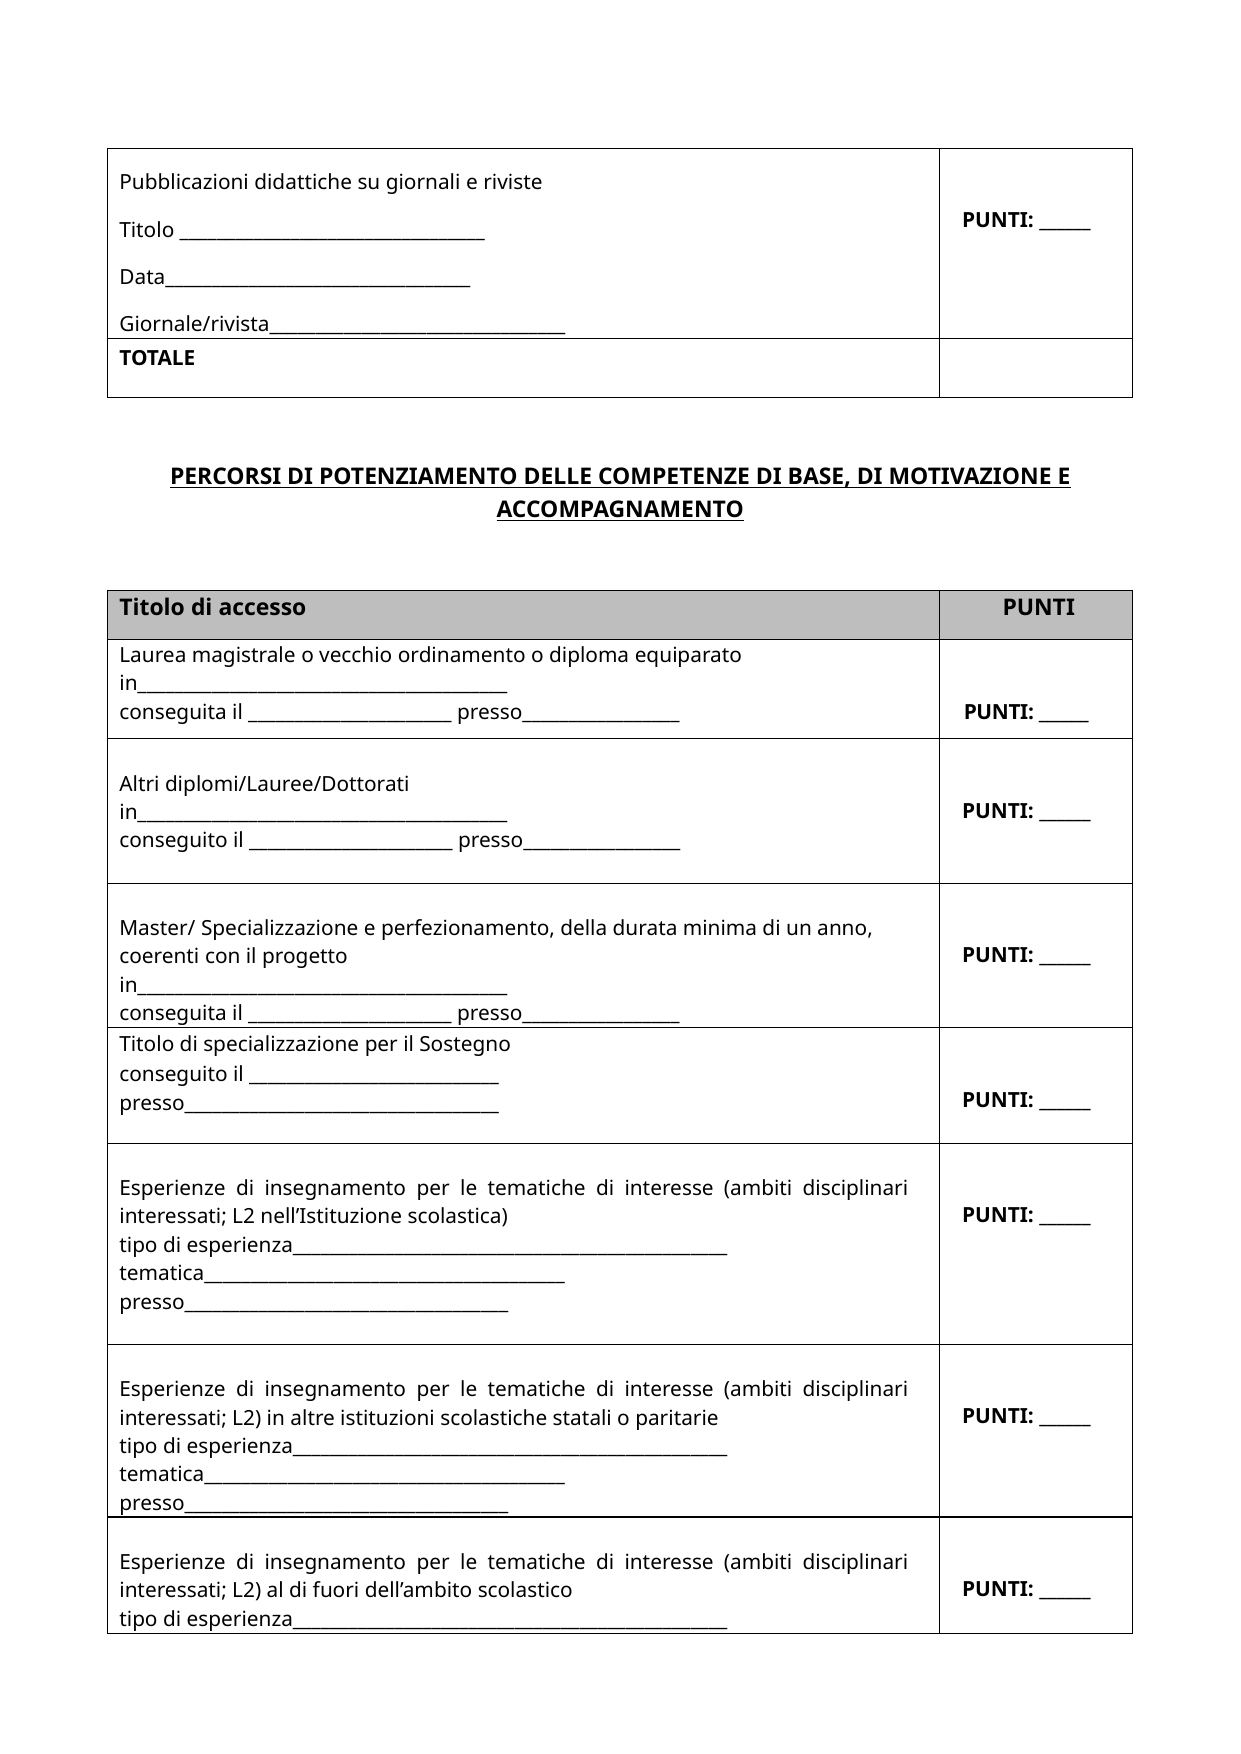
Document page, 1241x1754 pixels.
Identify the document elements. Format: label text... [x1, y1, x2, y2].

table_cell PUNTI: ______ [940, 884, 1132, 1027]
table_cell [108, 1518, 939, 1632]
table_cell [940, 339, 1132, 397]
table_cell Laurea magistrale o vecchio ordinamento o diploma equiparato in________________________________________ conseguita il ______________________ presso_________________ [108, 640, 939, 738]
table_cell Altri diplomi/Lauree/Dottorati in________________________________________ conseguito il ______________________ presso_________________ [108, 739, 939, 883]
table_cell Esperienze di insegnamento per le tematiche di interesse (ambiti disciplinari interessati; L2) in altre istituzioni scolastiche statali o paritarie tipo di esperienza_______________________________________________ tematica_______________________________________ presso___________________________________ [108, 1345, 939, 1516]
table_cell PUNTI: ______ [940, 739, 1132, 883]
table_header Titolo di accesso [108, 591, 939, 639]
text PERCORSI DI POTENZIAMENTO DELLE COMPETENZE DI BASE, DI MOTIVAZIONE E ACCOMPAGNAMENTO [118, 460, 1122, 525]
table_cell PUNTI: ______ [940, 1028, 1132, 1142]
table_cell PUNTI: ______ [940, 149, 1132, 338]
table_cell Esperienze di insegnamento per le tematiche di interesse (ambiti disciplinari interessati; L2 nell’Istituzione scolastica) tipo di esperienza_______________________________________________ tematica_______________________________________ presso___________________________________ [108, 1144, 939, 1344]
table_header PUNTI [940, 591, 1132, 639]
table_cell PUNTI: ______ [940, 1144, 1132, 1344]
table_cell Master/ Specializzazione e perfezionamento, della durata minima di un anno, coerenti con il progetto in________________________________________ conseguita il ______________________ presso_________________ [108, 884, 939, 1027]
table_cell PUNTI: ______ [940, 640, 1132, 738]
table_cell Pubblicazioni didattiche su giornali e riviste Titolo _________________________________ Data_________________________________ Giornale/rivista________________________________ [108, 149, 939, 338]
table_cell PUNTI: ______ [940, 1518, 1132, 1632]
table_cell PUNTI: ______ [940, 1345, 1132, 1516]
table_cell TOTALE [108, 339, 939, 397]
table_cell Titolo di specializzazione per il Sostegno conseguito il ___________________________ presso__________________________________ [108, 1028, 939, 1142]
